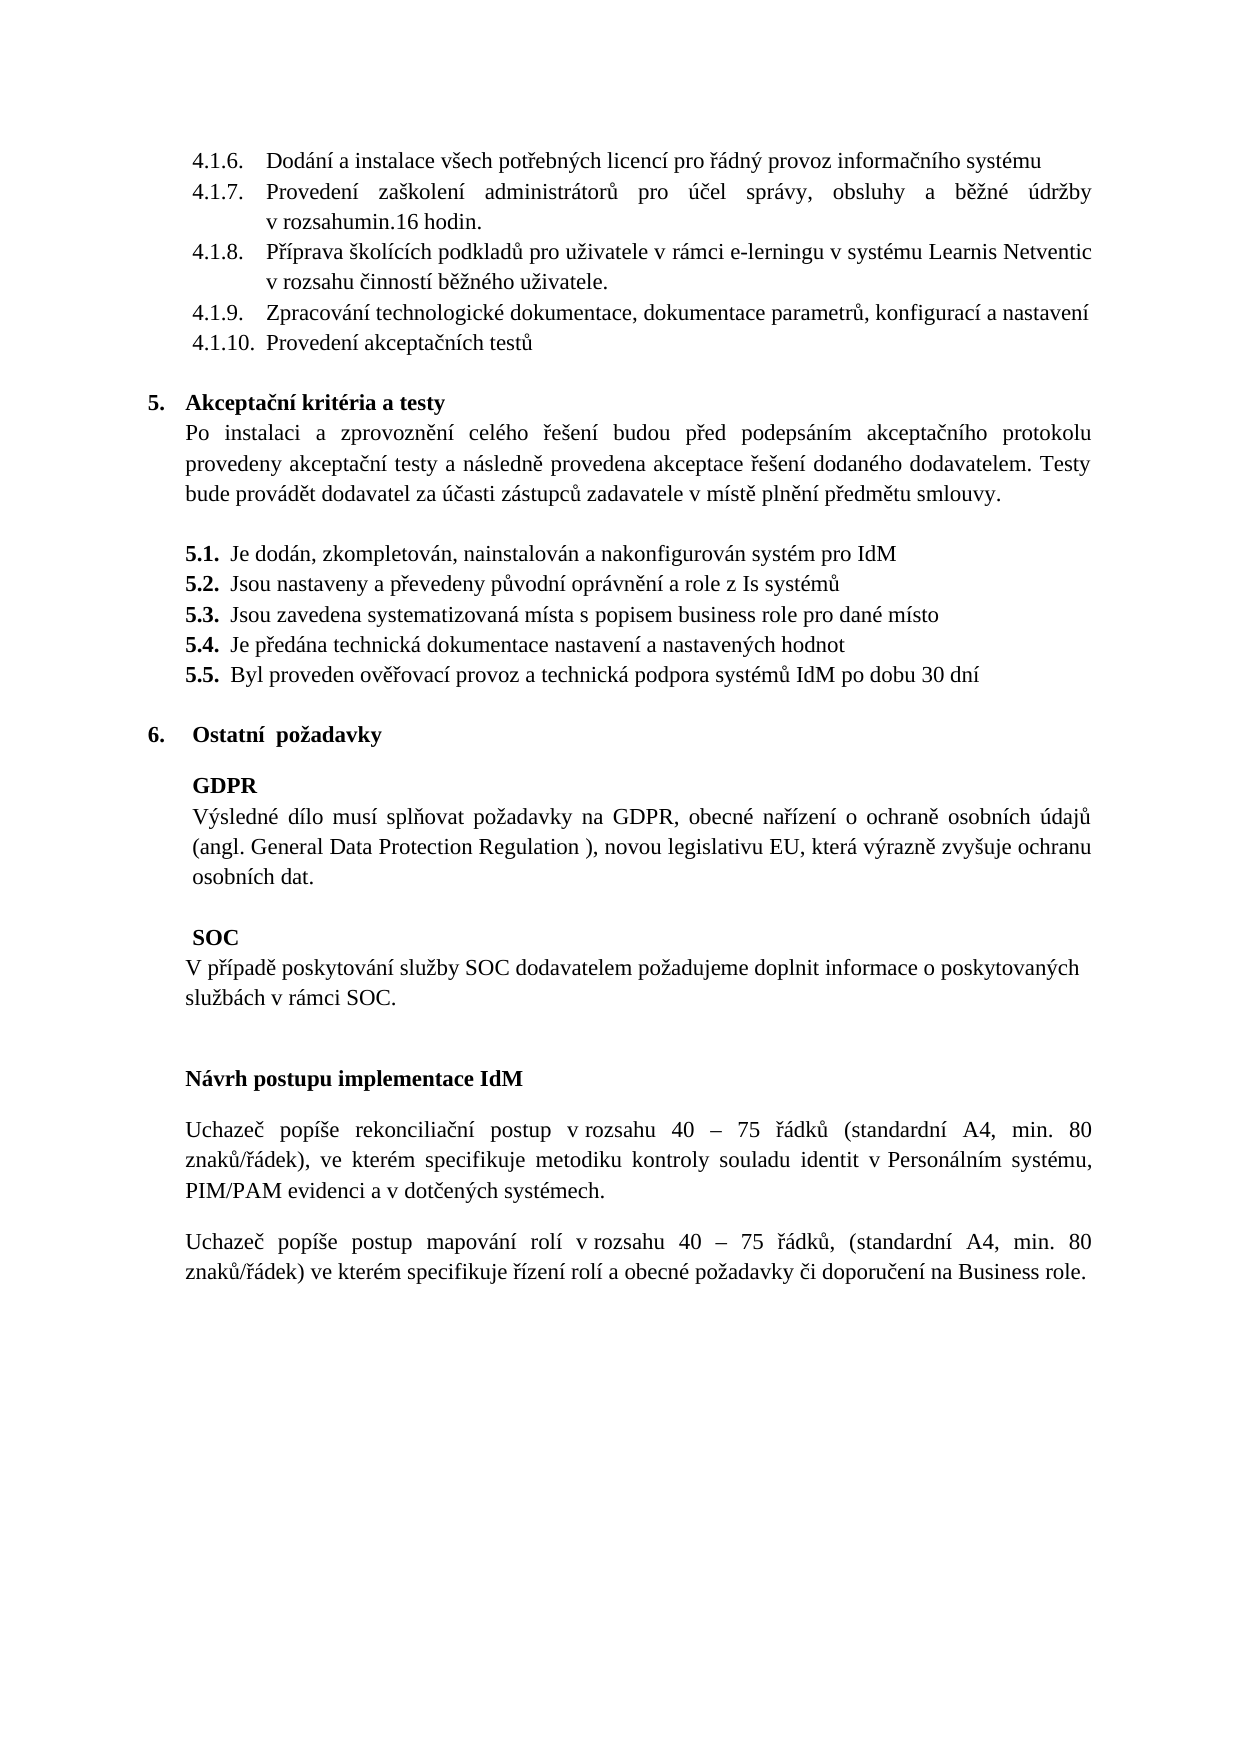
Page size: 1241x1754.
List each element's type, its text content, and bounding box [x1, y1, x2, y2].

list Je dodán, zkompletován, nainstalován a nakonfigurován systém pro IdM [185, 540, 1093, 567]
text Uchazeč popíše rekonciliační postup v rozsahu 40 – 75 řádků (standardní A4, min. 80 znaků/řádek), ve kterém specifikuje metodiku kontroly souladu identit v Personálním systému, PIM/PAM evidenci a v dotčených systémech. [185, 1116, 1093, 1203]
text Návrh postupu implementace IdM [148, 1065, 1093, 1092]
list Jsou nastaveny a převedeny původní oprávnění a role z Is systémů [185, 571, 1093, 597]
text Uchazeč popíše postup mapování rolí v rozsahu 40 – 75 řádků, (standardní A4, min. 80 znaků/řádek) ve kterém specifikuje řízení rolí a obecné požadavky či doporučení na Business role. [185, 1228, 1093, 1284]
list Akceptační kritéria a testy [148, 389, 1093, 416]
list Dodání a instalace všech potřebných licencí pro řádný provoz informačního systému [192, 148, 1093, 174]
list Jsou zavedena systematizovaná místa s popisem business role pro dané místo [185, 601, 1093, 627]
list Je předána technická dokumentace nastavení a nastavených hodnot [185, 631, 1093, 657]
list Výsledné dílo musí splňovat požadavky na GDPR, obecné nařízení o ochraně osobních údajů (angl. General Data Protection Regulation ), novou legislativu EU, která výrazně zvyšuje ochranu osobních dat. [192, 803, 1093, 889]
list SOC [192, 924, 1093, 950]
list V případě poskytování služby SOC dodavatelem požadujeme doplnit informace o poskytovaných službách v rámci SOC. [185, 954, 1093, 1010]
subtitle GDPR [148, 773, 1093, 799]
list Příprava školících podkladů pro uživatele v rámci e-lerningu v systému Learnis Netventic v rozsahu činností běžného uživatele. [192, 238, 1093, 295]
list Zpracování technologické dokumentace, dokumentace parametrů, konfigurací a nastavení [192, 299, 1093, 325]
list Ostatní požadavky [148, 722, 1093, 748]
list Byl proveden ověřovací provoz a technická podpora systémů IdM po dobu 30 dní [185, 661, 1093, 687]
list Po instalaci a zprovoznění celého řešení budou před podepsáním akceptačního protokolu provedeny akceptační testy a následně provedena akceptace řešení dodaného dodavatelem. Testy bude provádět dodavatel za účasti zástupců zadavatele v místě plnění předmětu smlouvy. [185, 419, 1093, 506]
list Provedení akceptačních testů [192, 329, 1093, 355]
list Provedení zaškolení administrátorů pro účel správy, obsluhy a běžné údržby v rozsahumin.16 hodin. [192, 178, 1093, 234]
